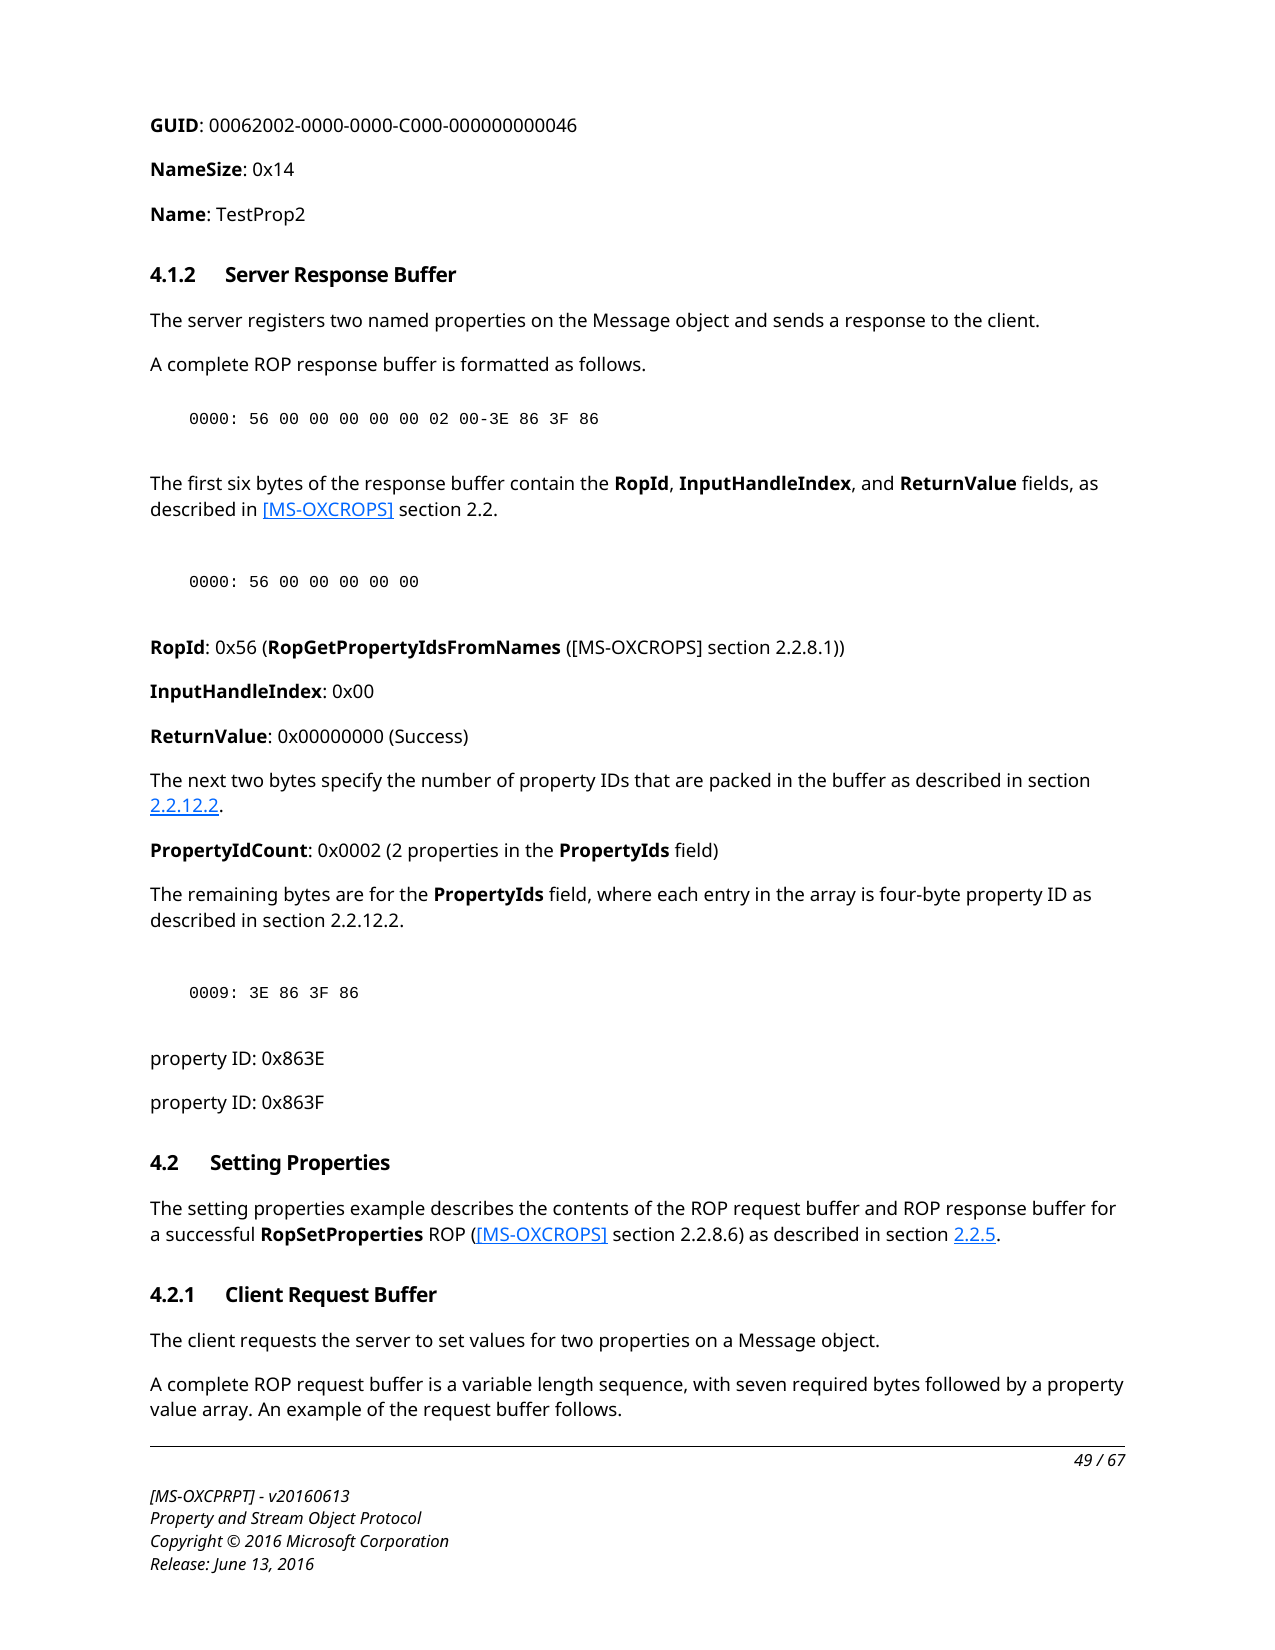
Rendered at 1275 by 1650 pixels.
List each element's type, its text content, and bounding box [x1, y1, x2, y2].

text The server registers two named properties on the Message object and sends a response to the client. [150, 307, 1125, 333]
text The next two bytes specify the number of property IDs that are packed in the buffer as described in section 2.2.12.2. [150, 767, 1125, 818]
text property ID: 0x863E [150, 1045, 1125, 1071]
text 0000: 56 00 00 00 00 00 02 00-3E 86 3F 86 [175, 402, 1137, 439]
text The remaining bytes are for the PropertyIds field, where each entry in the array is four-byte property ID as described in section 2.2.12.2. [150, 881, 1125, 932]
subtitle Setting Properties [150, 1148, 1125, 1177]
text PropertyIdCount: 0x0002 (2 properties in the PropertyIds field) [150, 837, 1125, 863]
text A complete ROP request buffer is a variable length sequence, with seven required bytes followed by a property value array. An example of the request buffer follows. [150, 1371, 1125, 1422]
text The client requests the server to set values for two properties on a Message object. [150, 1327, 1125, 1352]
text The first six bytes of the response buffer contain the RopId, InputHandleIndex, and ReturnValue fields, as described in [MS-OXCROPS] section 2.2. [150, 471, 1125, 522]
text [150, 112, 1125, 138]
text NameSize: 0x14 [150, 157, 1125, 182]
text RopId: 0x56 (RopGetPropertyIdsFromNames ([MS-OXCROPS] section 2.2.8.1)) [150, 634, 1125, 660]
text InputHandleIndex: 0x00 [150, 679, 1125, 704]
text The setting properties example describes the contents of the ROP request buffer and ROP response buffer for a successful RopSetProperties ROP ([MS-OXCROPS] section 2.2.8.6) as described in section 2.2.5. [150, 1195, 1125, 1246]
text Name: TestProp2 [150, 201, 1125, 227]
text A complete ROP response buffer is formatted as follows. [150, 351, 1125, 377]
text property ID: 0x863F [150, 1089, 1125, 1115]
subtitle Client Request Buffer [150, 1280, 1125, 1308]
text 0009: 3E 86 3F 86 [175, 970, 1137, 1014]
text ReturnValue: 0x00000000 (Success) [150, 723, 1125, 748]
text 0000: 56 00 00 00 00 00 [175, 559, 1137, 603]
subtitle Server Response Buffer [150, 260, 1125, 288]
